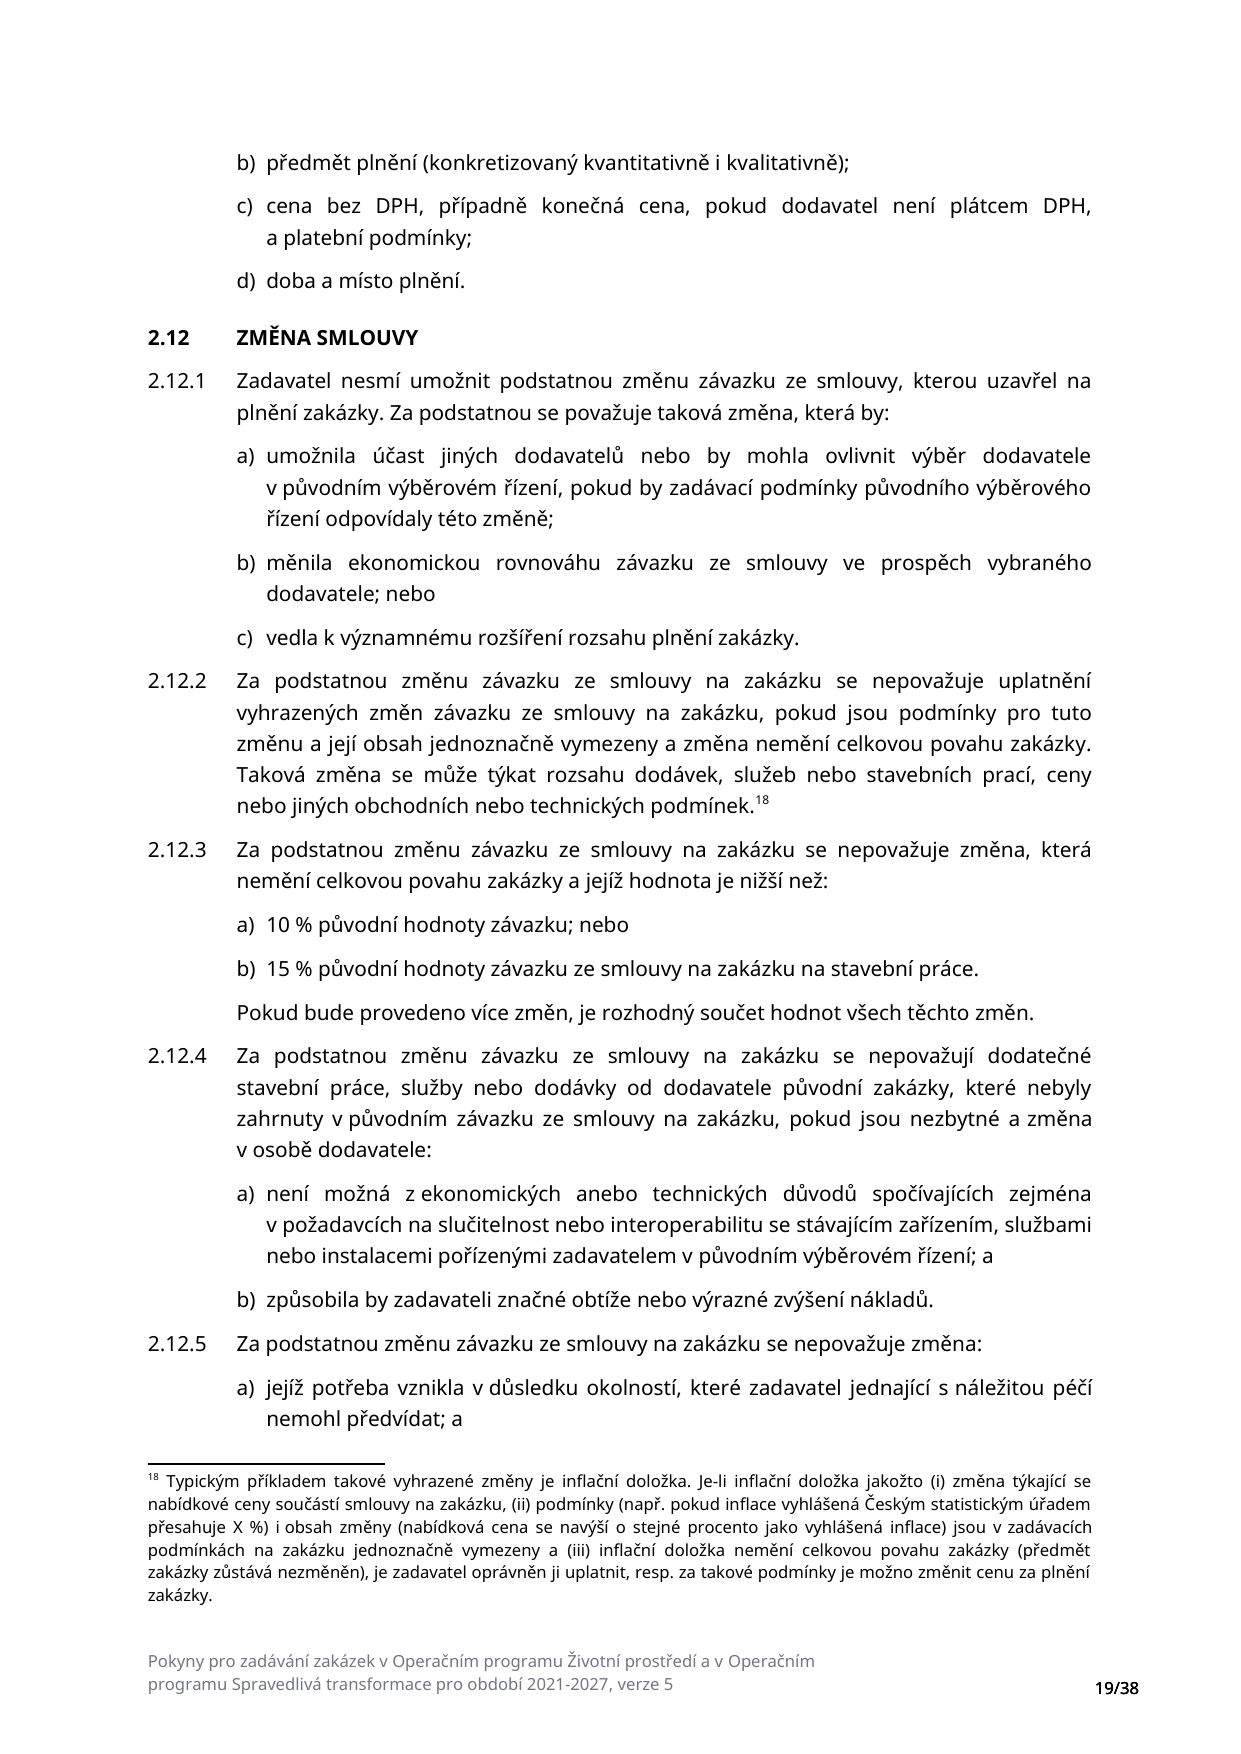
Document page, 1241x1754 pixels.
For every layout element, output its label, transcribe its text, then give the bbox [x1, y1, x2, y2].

list doba a místo plnění. [236, 266, 1092, 295]
list jejíž potřeba vznikla v důsledku okolností, které zadavatel jednající s náležitou péčí nemohl předvídat; a [236, 1373, 1092, 1432]
list předmět plnění (konkretizovaný kvantitativně i kvalitativně); [236, 148, 1092, 176]
list vedla k významnému rozšíření rozsahu plnění zakázky. [236, 623, 1092, 651]
list Za podstatnou změnu závazku ze smlouvy na zakázku se nepovažuje uplatnění vyhrazených změn závazku ze smlouvy na zakázku, pokud jsou podmínky pro tuto změnu a její obsah jednoznačně vymezeny a změna nemění celkovou povahu zakázky. Taková změna se může týkat rozsahu dodávek, služeb nebo stavebních prací, ceny nebo jiných obchodních nebo technických podmínek. [148, 666, 1092, 820]
list umožnila účast jiných dodavatelů nebo by mohla ovlivnit výběr dodavatele v původním výběrovém řízení, pokud by zadávací podmínky původního výběrového řízení odpovídaly této změně; [236, 441, 1092, 532]
list 15 % původní hodnoty závazku ze smlouvy na zakázku na stavební práce. [236, 954, 1092, 982]
list Za podstatnou změnu závazku ze smlouvy na zakázku se nepovažuje změna: [148, 1329, 1092, 1357]
list způsobila by zadavateli značné obtíže nebo výrazné zvýšení nákladů. [236, 1285, 1092, 1314]
list Za podstatnou změnu závazku ze smlouvy na zakázku se nepovažují dodatečné stavební práce, služby nebo dodávky od dodavatele původní zakázky, které nebyly zahrnuty v původním závazku ze smlouvy na zakázku, pokud jsou nezbytné a změna v osobě dodavatele: [148, 1041, 1092, 1164]
list Zadavatel nesmí umožnit podstatnou změnu závazku ze smlouvy, kterou uzavřel na plnění zakázky. Za podstatnou se považuje taková změna, která by: [148, 366, 1092, 426]
list měnila ekonomickou rovnováhu závazku ze smlouvy ve prospěch vybraného dodavatele; nebo [236, 548, 1092, 607]
list není možná z ekonomických anebo technických důvodů spočívajících zejména v požadavcích na slučitelnost nebo interoperabilitu se stávajícím zařízením, službami nebo instalacemi pořízenými zadavatelem v původním výběrovém řízení; a [236, 1179, 1092, 1270]
list Za podstatnou změnu závazku ze smlouvy na zakázku se nepovažuje změna, která nemění celkovou povahu zakázky a jejíž hodnota je nižší než: [148, 835, 1092, 895]
list Pokud bude provedeno více změn, je rozhodný součet hodnot všech těchto změn. [236, 998, 1092, 1026]
list cena bez DPH, případně konečná cena, pokud dodavatel není plátcem DPH, a platební podmínky; [236, 191, 1092, 251]
list 10 % původní hodnoty závazku; nebo [236, 910, 1092, 939]
subtitle Změna smlouvy [148, 323, 1092, 351]
